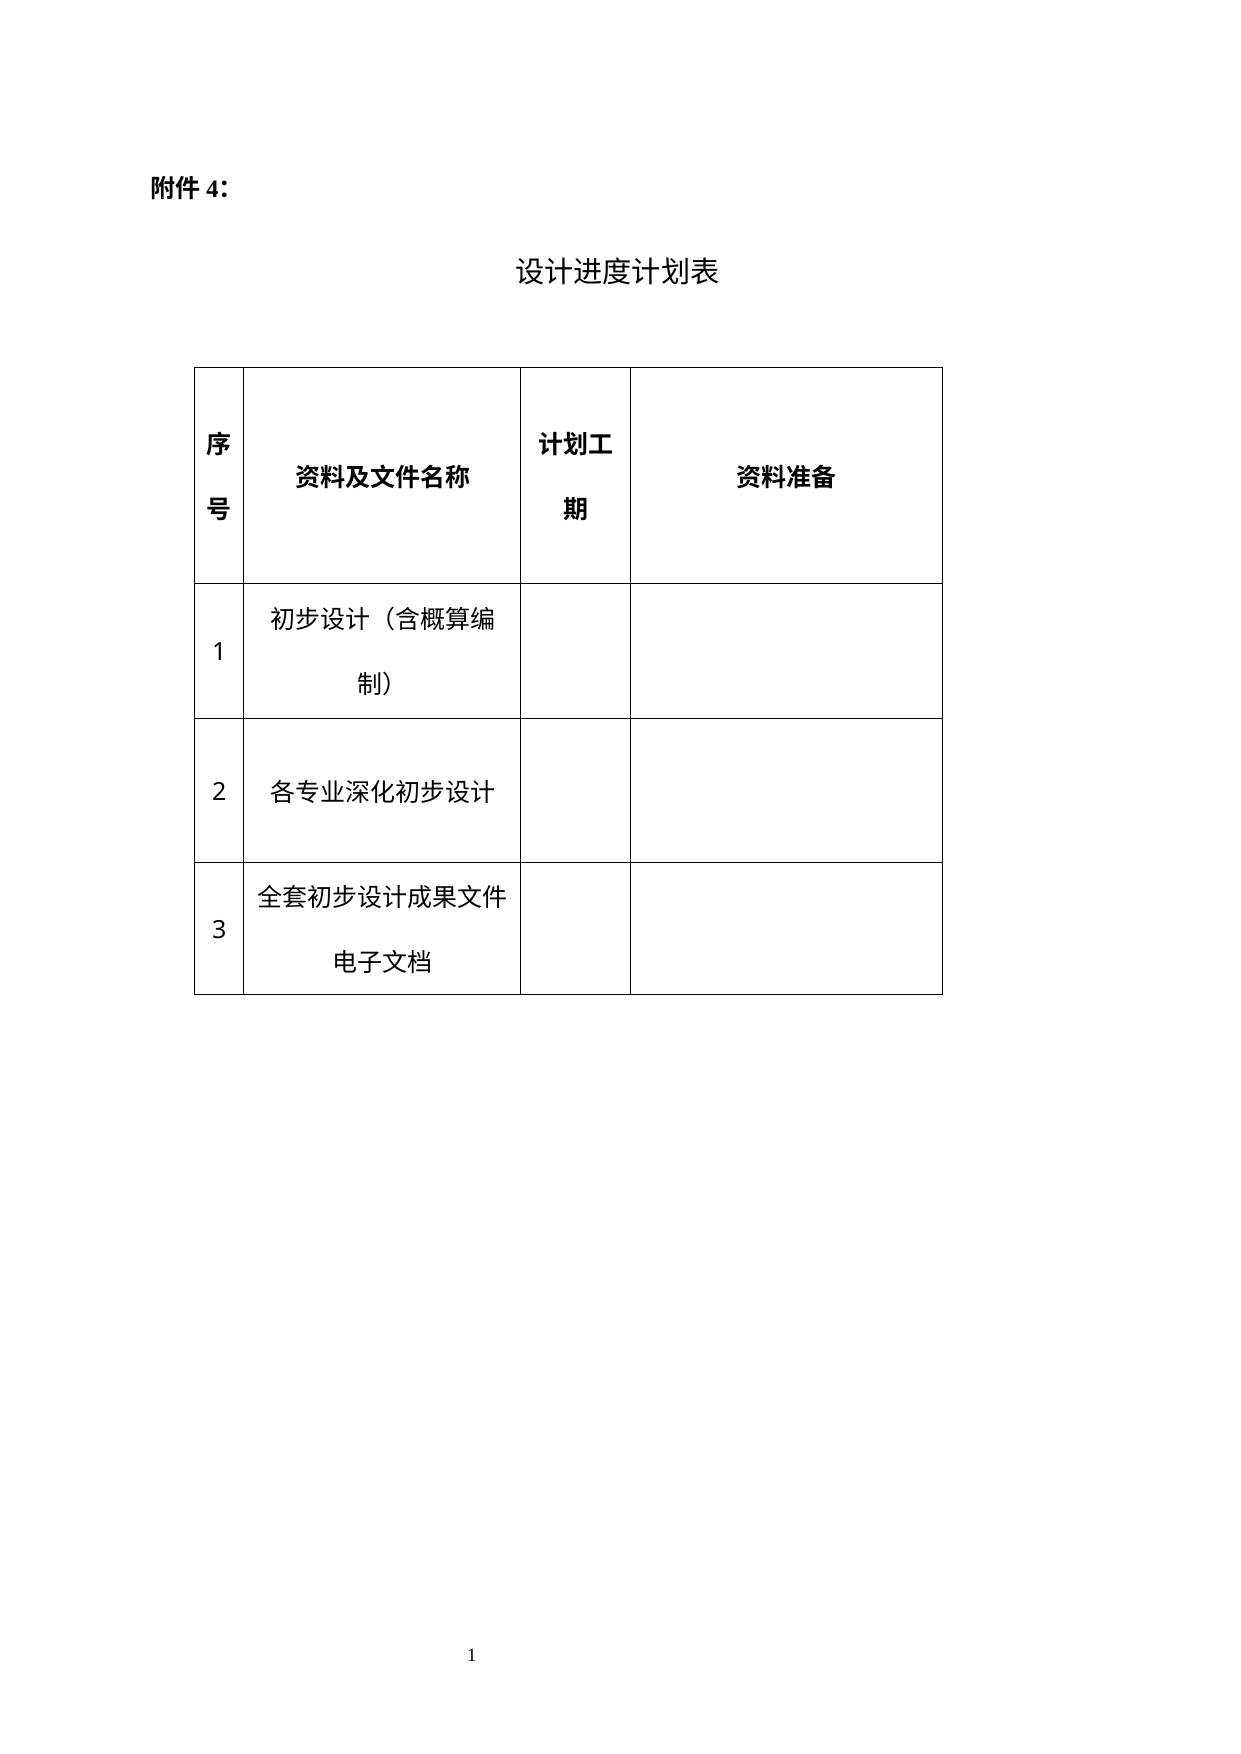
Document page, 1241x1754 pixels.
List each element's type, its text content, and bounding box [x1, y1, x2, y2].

table_cell 3 [195, 863, 243, 993]
text 附件 4： [150, 154, 1084, 219]
table_cell [521, 863, 630, 993]
table_cell [631, 584, 942, 718]
table_cell 1 [195, 584, 243, 718]
table_cell 2 [195, 719, 243, 862]
table_cell 全套初步设计成果文件电子文档 [244, 863, 520, 993]
table_header 资料准备 [631, 368, 942, 582]
table_header 序号 [195, 368, 243, 582]
table_header 计划工期 [521, 368, 630, 582]
table_cell 各专业深化初步设计 [244, 719, 520, 862]
table_cell [521, 719, 630, 862]
table_cell [631, 719, 942, 862]
table_cell 初步设计（含概算编制） [244, 584, 520, 718]
table_header 资料及文件名称 [244, 368, 520, 582]
table_cell [521, 584, 630, 718]
table_cell [631, 863, 942, 993]
text 设计进度计划表 [150, 237, 1084, 302]
